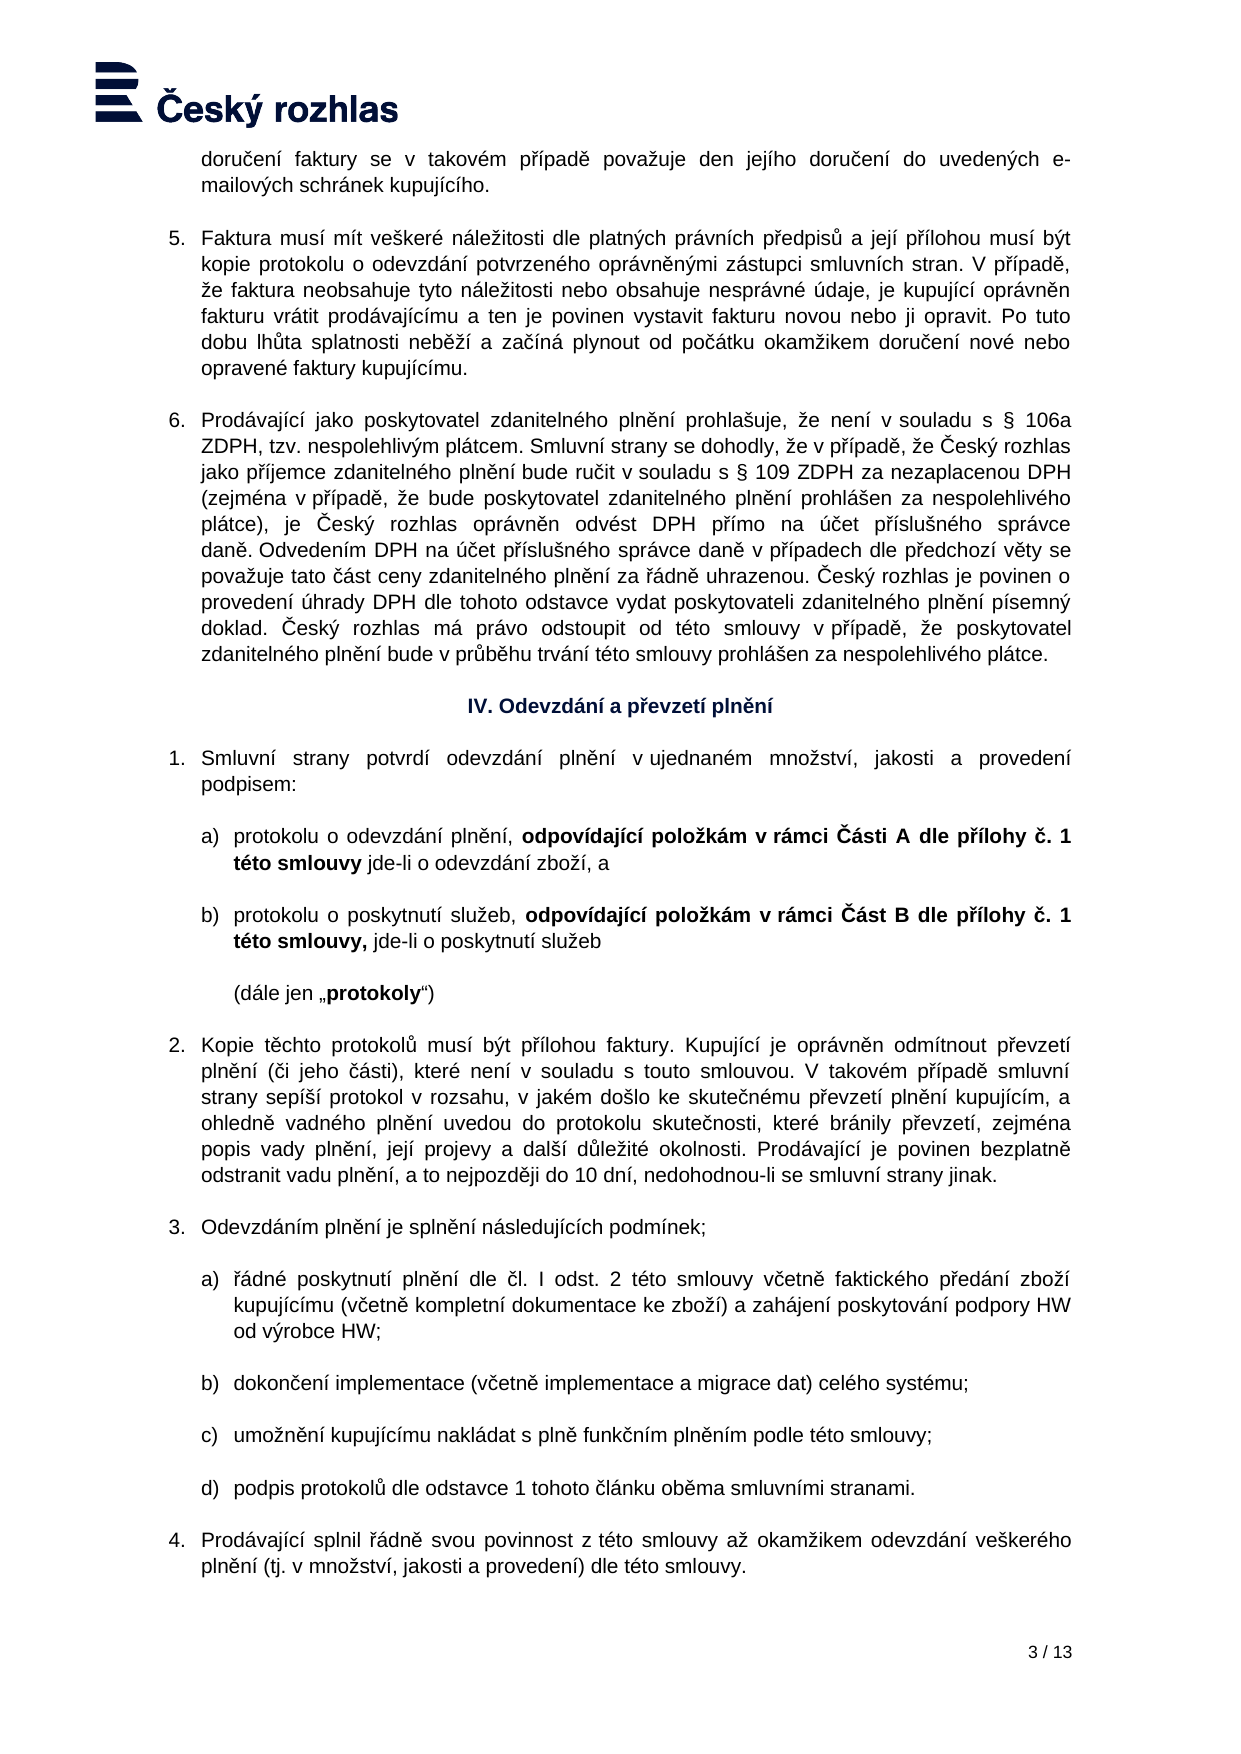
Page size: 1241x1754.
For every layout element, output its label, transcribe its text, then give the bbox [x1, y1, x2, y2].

list dokončení implementace (včetně implementace a migrace dat) celého systému; [201, 1370, 1072, 1396]
list protokolu o poskytnutí služeb, odpovídající položkám v rámci Část B dle přílohy č. 1 této smlouvy, jde-li o poskytnutí služeb [201, 901, 1072, 953]
list Kopie těchto protokolů musí být přílohou faktury. Kupující je oprávněn odmítnout převzetí plnění (či jeho části), které není v souladu s touto smlouvou. V takovém případě smluvní strany sepíší protokol v rozsahu, v jakém došlo ke skutečnému převzetí plnění kupujícím, a ohledně vadného plnění uvedou do protokolu skutečnosti, které bránily převzetí, zejména popis vady plnění, její projevy a další důležité okolnosti. Prodávající je povinen bezplatně odstranit vadu plnění, a to nejpozději do 10 dní, nedohodnou-li se smluvní strany jinak. [168, 1031, 1072, 1188]
list Prodávající splnil řádně svou povinnost z této smlouvy až okamžikem odevzdání veškerého plnění (tj. v množství, jakosti a provedení) dle této smlouvy. [168, 1526, 1072, 1578]
list podpis protokolů dle odstavce 1 tohoto článku oběma smluvními stranami. [201, 1474, 1072, 1500]
picture [95, 62, 398, 128]
subtitle Odevzdání a převzetí plnění [168, 693, 1072, 719]
list Smluvní strany potvrdí odevzdání plnění v ujednaném množství, jakosti a provedení podpisem: [168, 745, 1072, 797]
list Prodávající jako poskytovatel zdanitelného plnění prohlašuje, že není v souladu s § 106a ZDPH, tzv. nespolehlivým plátcem. Smluvní strany se dohodly, že v případě, že Český rozhlas jako příjemce zdanitelného plnění bude ručit v souladu s § 109 ZDPH za nezaplacenou DPH (zejména v případě, že bude poskytovatel zdanitelného plnění prohlášen za nespolehlivého plátce), je Český rozhlas oprávněn odvést DPH přímo na účet příslušného správce daně. Odvedením DPH na účet příslušného správce daně v případech dle předchozí věty se považuje tato část ceny zdanitelného plnění za řádně uhrazenou. Český rozhlas je povinen o provedení úhrady DPH dle tohoto odstavce vydat poskytovateli zdanitelného plnění písemný doklad. Český rozhlas má právo odstoupit od této smlouvy v případě, že poskytovatel zdanitelného plnění bude v průběhu trvání této smlouvy prohlášen za nespolehlivého plátce. [168, 406, 1072, 667]
list umožnění kupujícímu nakládat s plně funkčním plněním podle této smlouvy; [201, 1422, 1072, 1448]
list řádné poskytnutí plnění dle čl. I odst. 2 této smlouvy včetně faktického předání zboží kupujícímu (včetně kompletní dokumentace ke zboží) a zahájení poskytování podpory HW od výrobce HW; [201, 1266, 1072, 1344]
list Faktura musí mít veškeré náležitosti dle platných právních předpisů a její přílohou musí být kopie protokolu o odevzdání potvrzeného oprávněnými zástupci smluvních stran. V případě, že faktura neobsahuje tyto náležitosti nebo obsahuje nesprávné údaje, je kupující oprávněn fakturu vrátit prodávajícímu a ten je povinen vystavit fakturu novou nebo ji opravit. Po tuto dobu lhůta splatnosti neběží a začíná plynout od počátku okamžikem doručení nové nebo opravené faktury kupujícímu. [168, 224, 1072, 380]
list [168, 146, 1072, 198]
list protokolu o odevzdání plnění, odpovídající položkám v rámci Části A dle přílohy č. 1 této smlouvy jde-li o odevzdání zboží, a [201, 823, 1072, 875]
list Odevzdáním plnění je splnění následujících podmínek; [168, 1214, 1072, 1240]
list (dále jen „protokoly“) [233, 979, 1072, 1005]
